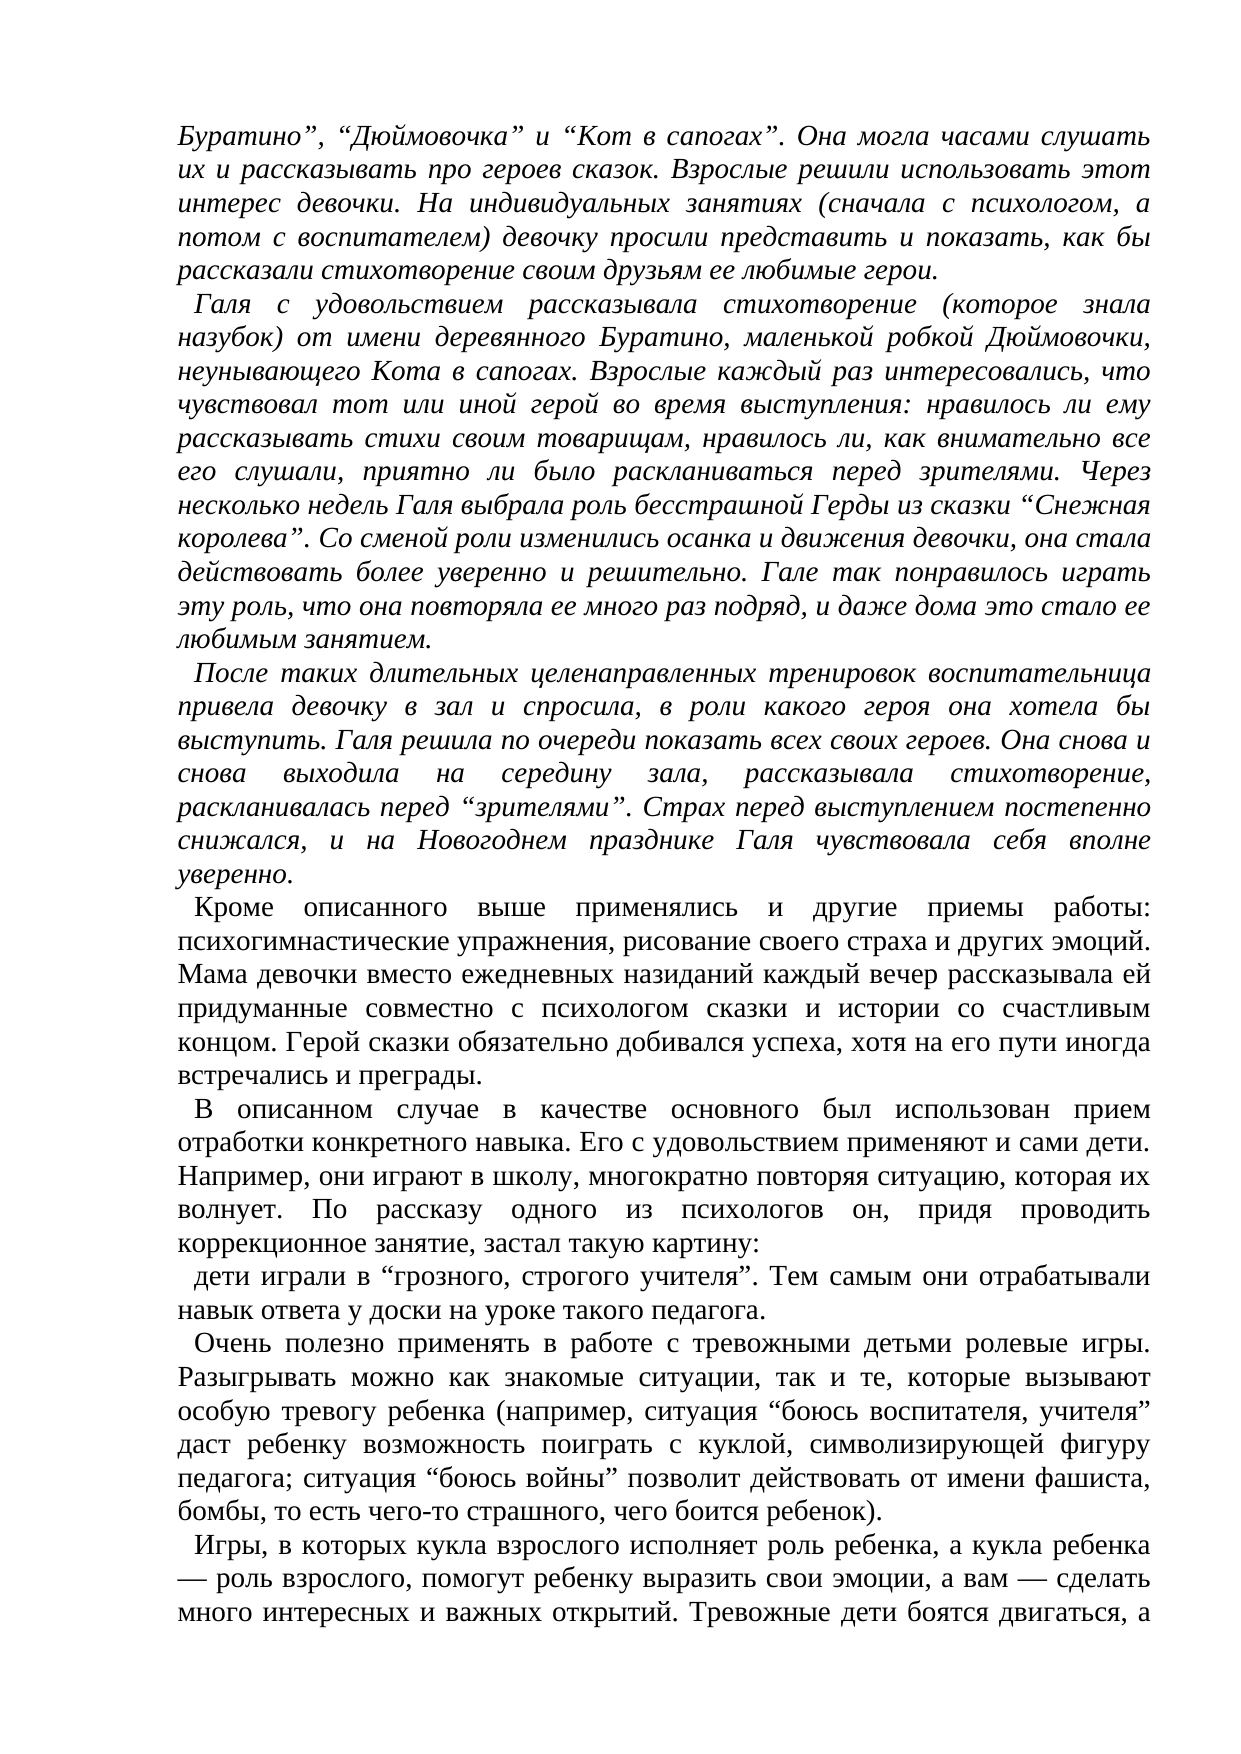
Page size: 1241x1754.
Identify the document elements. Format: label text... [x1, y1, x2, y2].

text В описанном случае в качестве основного был использован прием отработки конкретного навыка. Его с удовольствием применяют и сами дети. Например, они играют в школу, многократно повторяя ситуацию, которая их волнует. По рассказу одного из психологов он, придя проводить коррекционное занятие, застал такую картину: [177, 1091, 1152, 1258]
text дети играли в “грозного, строгого учителя”. Тем самым они отрабатывали навык ответа у доски на уроке такого педагога. [177, 1258, 1152, 1326]
text После таких длительных целенаправленных тренировок воспитательница привела девочку в зал и спросила, в роли какого героя она хотела бы выступить. Галя решила по очереди показать всех своих героев. Она снова и снова выходила на середину зала, рассказывала стихотворение, раскланивалась перед “зрителями”. Страх перед выступлением постепенно снижался, и на Новогоднем празднике Галя чувствовала себя вполне уверенно. [177, 655, 1152, 889]
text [177, 1527, 1152, 1627]
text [177, 118, 1152, 286]
text Кроме описанного выше применялись и другие приемы работы: психогимнастические упражнения, рисование своего страха и других эмоций. Мама девочки вместо ежедневных назиданий каждый вечер рассказывала ей придуманные совместно с психологом сказки и истории со счастливым концом. Герой сказки обязательно добивался успеха, хотя на его пути иногда встречались и преграды. [177, 889, 1152, 1091]
text Очень полезно применять в работе с тревожными детьми ролевые игры. Разыгрывать можно как знакомые ситуации, так и те, которые вызывают особую тревогу ребенка (например, ситуация “боюсь воспитателя, учителя” даст ребенку возможность поиграть с куклой, символизирующей фигуру педагога; ситуация “боюсь войны” позволит действовать от имени фашиста, бомбы, то есть чего-то страшного, чего боится ребенок). [177, 1326, 1152, 1527]
text Галя с удовольствием рассказывала стихотворение (которое знала назубок) от имени деревянного Буратино, маленькой робкой Дюймовочки, неунывающего Кота в сапогах. Взрослые каждый раз интересовались, что чувствовал тот или иной герой во время выступления: нравилось ли ему рассказывать стихи своим товарищам, нравилось ли, как внимательно все его слушали, приятно ли было раскланиваться перед зрителями. Через несколько недель Галя выбрала роль бесстрашной Герды из сказки “Снежная королева”. Со сменой роли изменились осанка и движения девочки, она стала действовать более уверенно и решительно. Гале так понравилось играть эту роль, что она повторяла ее много раз подряд, и даже дома это стало ее любимым занятием. [177, 286, 1152, 655]
